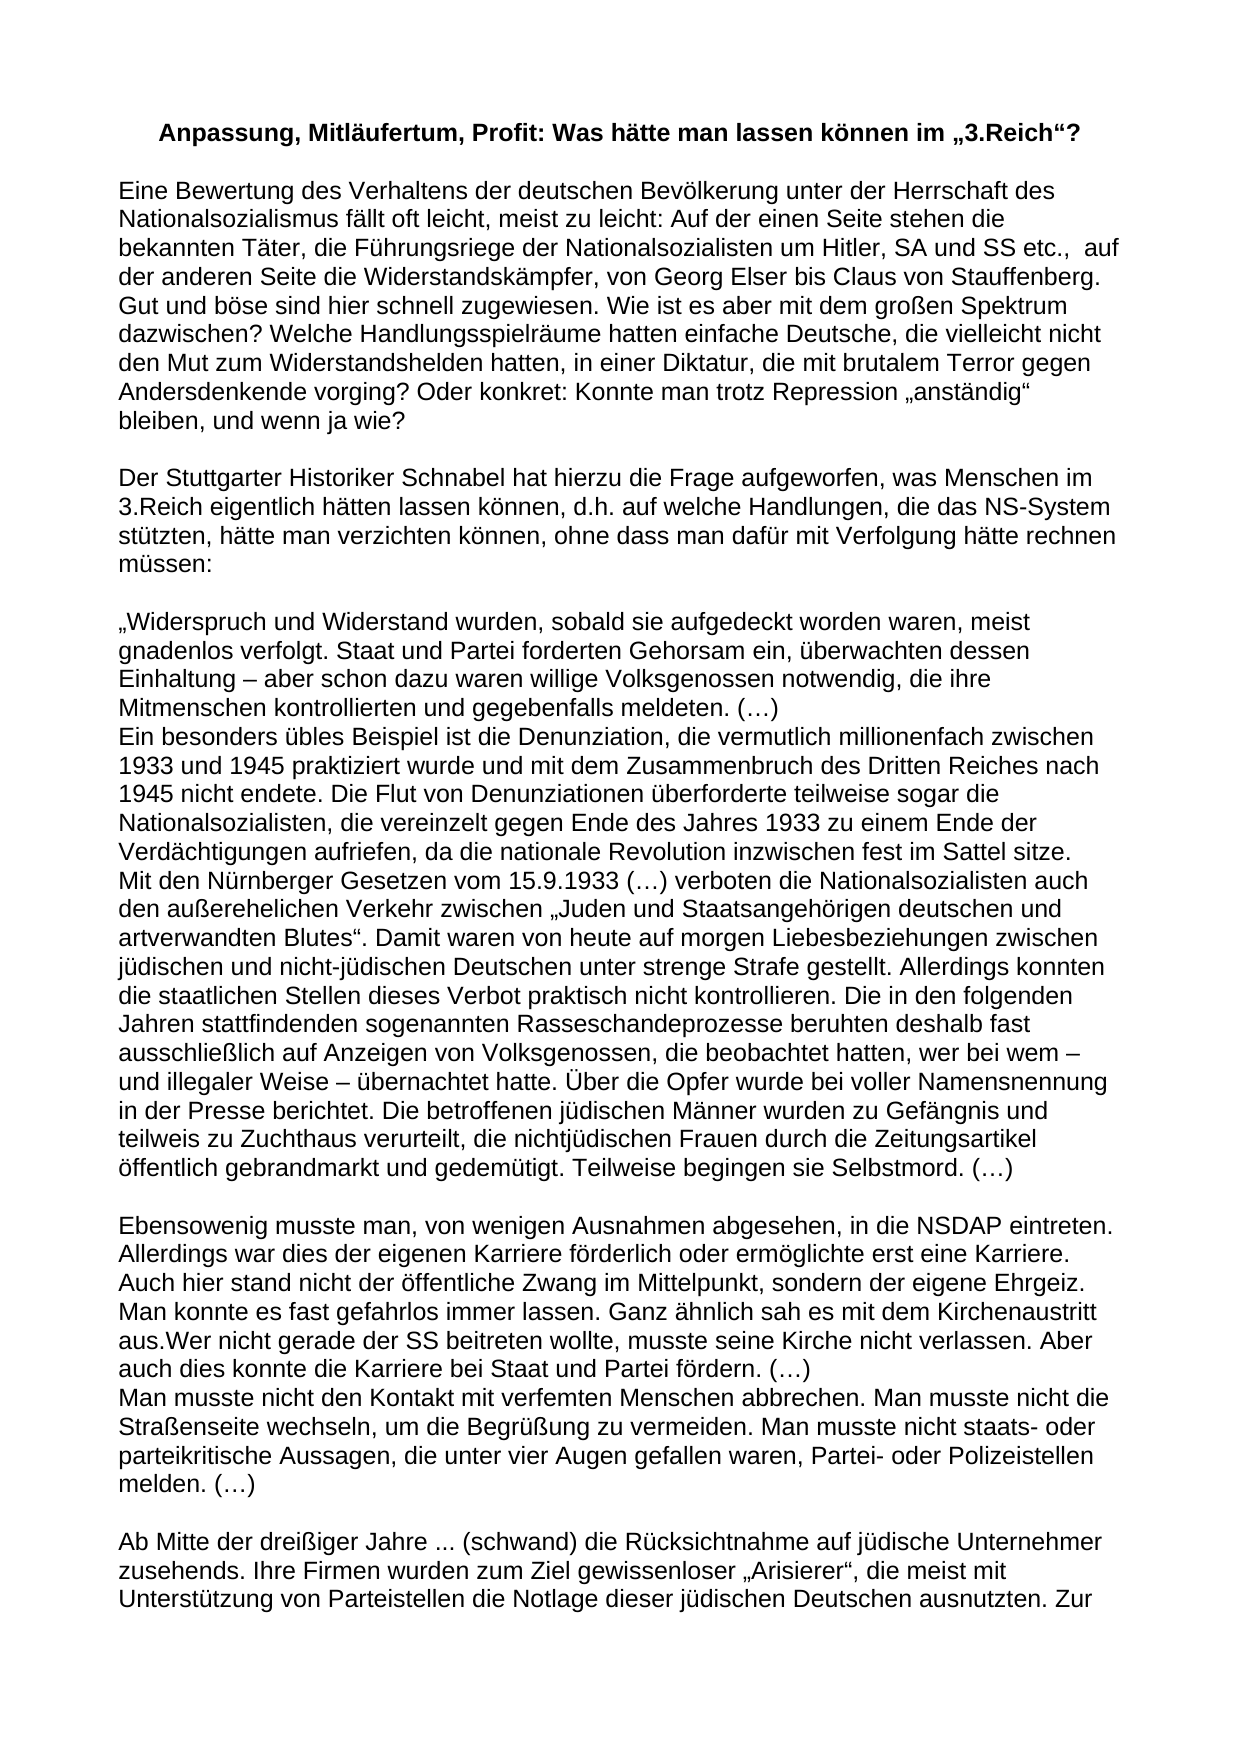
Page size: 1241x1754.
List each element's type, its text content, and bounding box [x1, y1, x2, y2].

text Ein besonders übles Beispiel ist die Denunziation, die vermutlich millionenfach zwischen 1933 und 1945 praktiziert wurde und mit dem Zusammenbruch des Dritten Reiches nach 1945 nicht endete. Die Flut von Denunziationen überforderte teilweise sogar die Nationalsozialisten, die vereinzelt gegen Ende des Jahres 1933 zu einem Ende der Verdächtigungen aufriefen, da die nationale Revolution inzwischen fest im Sattel sitze. [118, 722, 1122, 866]
text Mit den Nürnberger Gesetzen vom 15.9.1933 (…) verboten die Nationalsozialisten auch den außerehelichen Verkehr zwischen „Juden und Staatsangehörigen deutschen und artverwandten Blutes“. Damit waren von heute auf morgen Liebesbeziehungen zwischen jüdischen und nicht-jüdischen Deutschen unter strenge Strafe gestellt. Allerdings konnten die staatlichen Stellen dieses Verbot praktisch nicht kontrollieren. Die in den folgenden Jahren stattfindenden sogenannten Rasseschandeprozesse beruhten deshalb fast ausschließlich auf Anzeigen von Volksgenossen, die beobachtet hatten, wer bei wem – und illegaler Weise – übernachtet hatte. Über die Opfer wurde bei voller Namensnennung in der Presse berichtet. Die betroffenen jüdischen Männer wurden zu Gefängnis und teilweis zu Zuchthaus verurteilt, die nichtjüdischen Frauen durch die Zeitungsartikel öffentlich gebrandmarkt und gedemütigt. Teilweise begingen sie Selbstmord. (…) [118, 866, 1122, 1182]
text „Widerspruch und Widerstand wurden, sobald sie aufgedeckt worden waren, meist gnadenlos verfolgt. Staat und Partei forderten Gehorsam ein, überwachten dessen Einhaltung – aber schon dazu waren willige Volksgenossen notwendig, die ihre Mitmenschen kontrollierten und gegebenfalls meldeten. (…) [118, 607, 1122, 722]
text Anpassung, Mitläufertum, Profit: Was hätte man lassen können im „3.Reich“? [118, 118, 1122, 147]
text Eine Bewertung des Verhaltens der deutschen Bevölkerung unter der Herrschaft des Nationalsozialismus fällt oft leicht, meist zu leicht: Auf der einen Seite stehen die bekannten Täter, die Führungsriege der Nationalsozialisten um Hitler, SA und SS etc., auf der anderen Seite die Widerstandskämpfer, von Georg Elser bis Claus von Stauffenberg. Gut und böse sind hier schnell zugewiesen. Wie ist es aber mit dem großen Spektrum dazwischen? Welche Handlungsspielräume hatten einfache Deutsche, die vielleicht nicht den Mut zum Widerstandshelden hatten, in einer Diktatur, die mit brutalem Terror gegen Andersdenkende vorging? Oder konkret: Konnte man trotz Repression „anständig“ bleiben, und wenn ja wie? [118, 176, 1122, 434]
text Der Stuttgarter Historiker Schnabel hat hierzu die Frage aufgeworfen, was Menschen im 3.Reich eigentlich hätten lassen können, d.h. auf welche Handlungen, die das NS-System stützten, hätte man verzichten können, ohne dass man dafür mit Verfolgung hätte rechnen müssen: [118, 463, 1122, 578]
text Ebensowenig musste man, von wenigen Ausnahmen abgesehen, in die NSDAP eintreten. Allerdings war dies der eigenen Karriere förderlich oder ermöglichte erst eine Karriere. Auch hier stand nicht der öffentliche Zwang im Mittelpunkt, sondern der eigene Ehrgeiz. Man konnte es fast gefahrlos immer lassen. Ganz ähnlich sah es mit dem Kirchenaustritt aus.Wer nicht gerade der SS beitreten wollte, musste seine Kirche nicht verlassen. Aber auch dies konnte die Karriere bei Staat und Partei fördern. (…) [118, 1211, 1122, 1383]
text Man musste nicht den Kontakt mit verfemten Menschen abbrechen. Man musste nicht die Straßenseite wechseln, um die Begrüßung zu vermeiden. Man musste nicht staats- oder parteikritische Aussagen, die unter vier Augen gefallen waren, Partei- oder Polizeistellen melden. (…) [118, 1383, 1122, 1498]
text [118, 1527, 1122, 1613]
